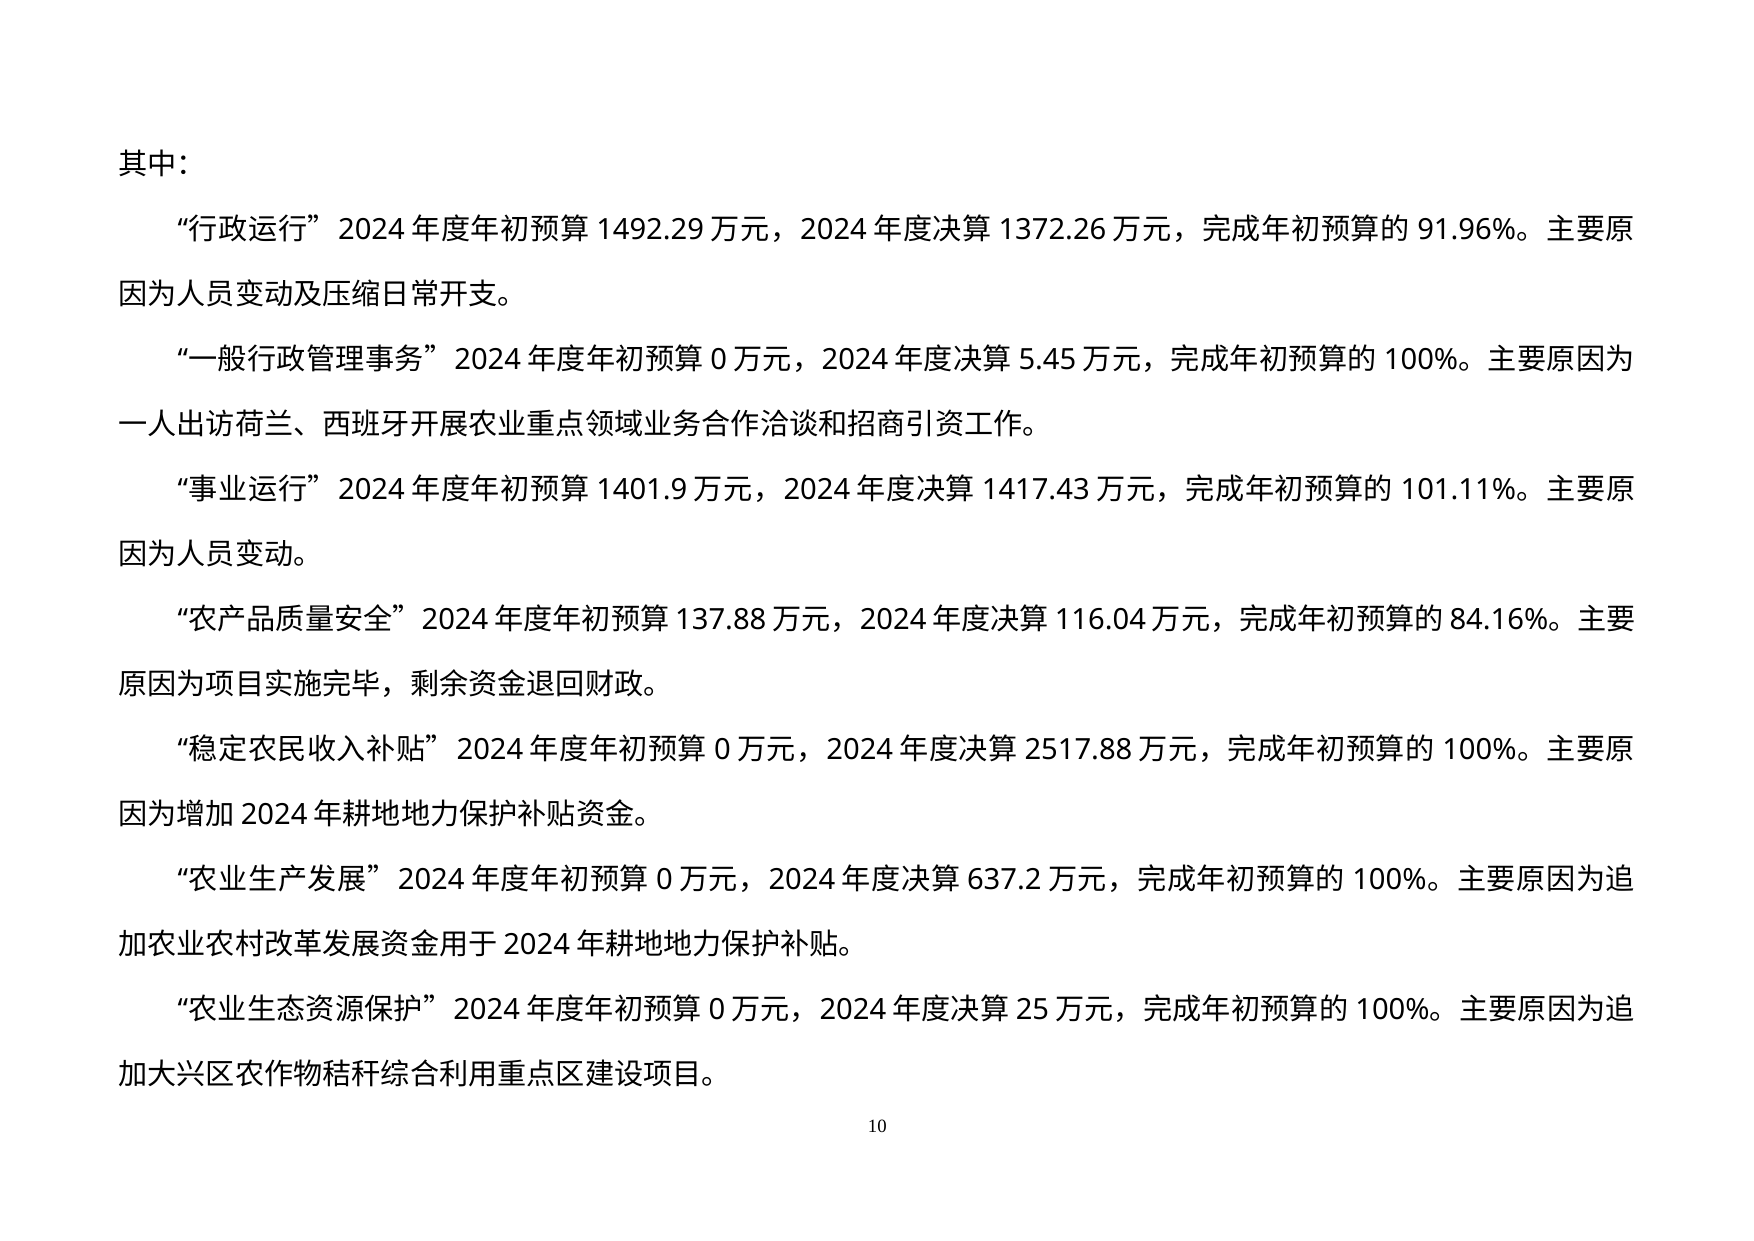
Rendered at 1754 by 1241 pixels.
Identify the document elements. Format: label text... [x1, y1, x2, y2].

text “农业生产发展”2024年度年初预算0万元，2024年度决算637.2万元，完成年初预算的100%。主要原因为追加农业农村改革发展资金用于2024年耕地地力保护补贴。 [118, 844, 1636, 974]
text “农产品质量安全”2024年度年初预算137.88万元，2024年度决算116.04万元，完成年初预算的84.16%。主要原因为项目实施完毕，剩余资金退回财政。 [118, 584, 1636, 714]
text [118, 129, 1636, 194]
text “一般行政管理事务”2024年度年初预算0万元，2024年度决算5.45万元，完成年初预算的100%。主要原因为一人出访荷兰、西班牙开展农业重点领域业务合作洽谈和招商引资工作。 [118, 324, 1636, 454]
text “行政运行”2024年度年初预算1492.29万元，2024年度决算1372.26万元，完成年初预算的91.96%。主要原因为人员变动及压缩日常开支。 [118, 194, 1636, 324]
text “稳定农民收入补贴”2024年度年初预算0万元，2024年度决算2517.88万元，完成年初预算的100%。主要原因为增加2024年耕地地力保护补贴资金。 [118, 714, 1636, 844]
text “事业运行”2024年度年初预算1401.9万元，2024年度决算1417.43万元，完成年初预算的101.11%。主要原因为人员变动。 [118, 454, 1636, 584]
text “农业生态资源保护”2024年度年初预算0万元，2024年度决算25万元，完成年初预算的100%。主要原因为追加大兴区农作物秸秆综合利用重点区建设项目。 [118, 974, 1636, 1104]
